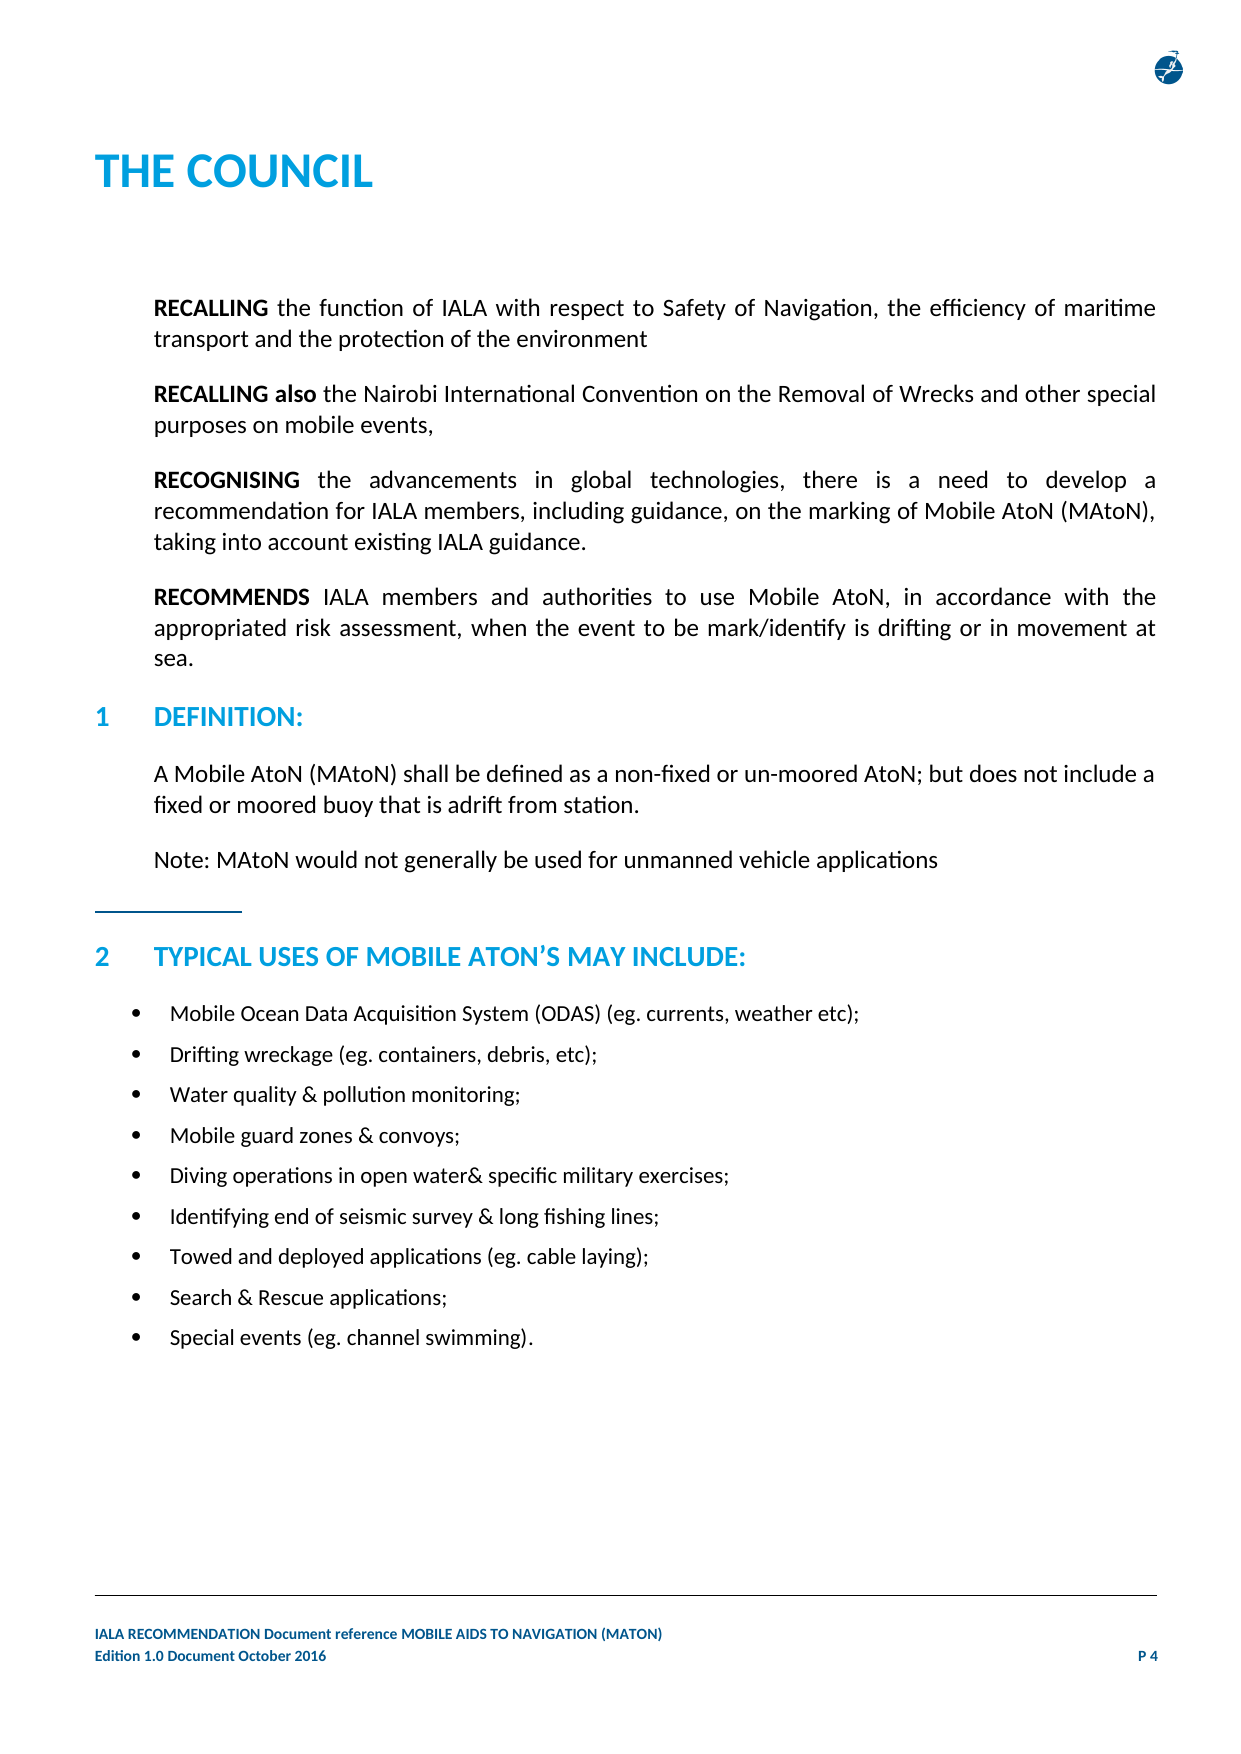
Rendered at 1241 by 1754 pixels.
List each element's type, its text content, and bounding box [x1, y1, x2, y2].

list Diving operations in open water& specific military exercises; [132, 1161, 1157, 1189]
text RECALLING the function of IALA with respect to Safety of Navigation, the efficiency of maritime transport and the protection of the environment [153, 293, 1157, 354]
text THE COUNCIL [94, 138, 1157, 199]
subtitle Typical Uses of mobile aton’s may include: [94, 938, 1157, 974]
list Towed and deployed applications (eg. cable laying); [132, 1242, 1157, 1270]
text RECOMMENDS IALA members and authorities to use Mobile AtoN, in accordance with the appropriated risk assessment, when the event to be mark/identify is drifting or in movement at sea. [153, 581, 1157, 673]
list Special events (eg. channel swimming). [132, 1323, 1157, 1351]
subtitle definition: [94, 698, 1157, 733]
subtitle A Mobile AtoN (MAtoN) shall be defined as a non-fixed or un-moored AtoN; but does not include a fixed or moored buoy that is adrift from station. [153, 758, 1157, 819]
text RECOGNISING the advancements in global technologies, there is a need to develop a recommendation for IALA members, including guidance, on the marking of Mobile AtoN (MAtoN), taking into account existing IALA guidance. [153, 465, 1157, 556]
list Mobile Ocean Data Acquisition System (ODAS) (eg. currents, weather etc); [132, 999, 1157, 1027]
list Drifting wreckage (eg. containers, debris, etc); [132, 1040, 1157, 1068]
subtitle Note: MAtoN would not generally be used for unmanned vehicle applications [153, 844, 1157, 875]
text RECALLING also the Nairobi International Convention on the Removal of Wrecks and other special purposes on mobile events, [153, 379, 1157, 440]
list Identifying end of seismic survey & long fishing lines; [132, 1202, 1157, 1230]
list Mobile guard zones & convoys; [132, 1121, 1157, 1149]
list Search & Rescue applications; [132, 1283, 1157, 1311]
list Water quality & pollution monitoring; [132, 1080, 1157, 1108]
picture [1123, 0, 1241, 119]
